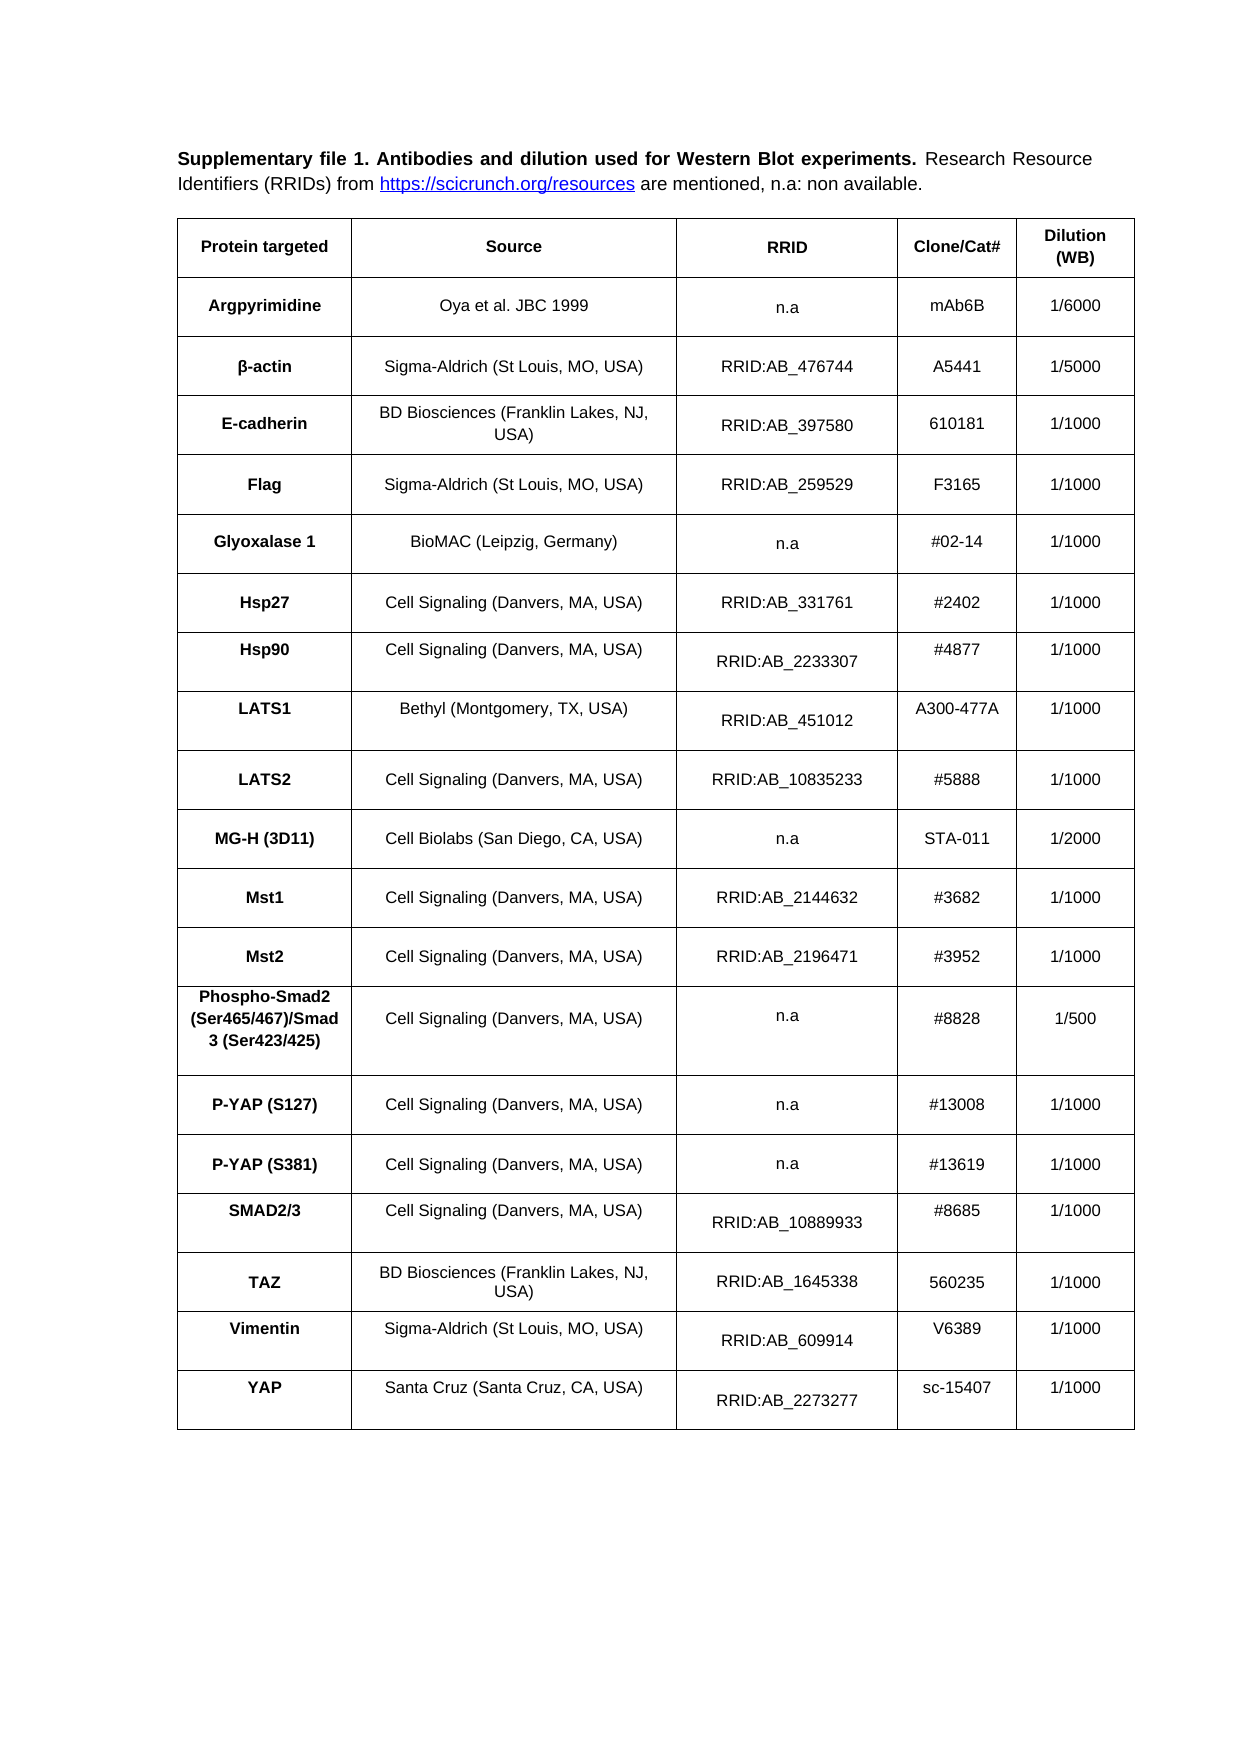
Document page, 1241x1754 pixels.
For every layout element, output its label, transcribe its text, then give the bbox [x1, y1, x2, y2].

table_cell #2402 [898, 574, 1016, 632]
table_header RRID [677, 219, 897, 277]
table_cell A300-477A [898, 692, 1016, 750]
table_cell 1/6000 [1017, 278, 1134, 336]
table_cell Argpyrimidine [178, 278, 351, 336]
table_cell #5888 [898, 751, 1016, 809]
table_cell 1/1000 [1017, 869, 1134, 927]
table_cell BD Biosciences (Franklin Lakes, NJ, USA) [352, 1253, 676, 1311]
table_cell MG-H (3D11) [178, 810, 351, 868]
table_cell Cell Signaling (Danvers, MA, USA) [352, 1135, 676, 1193]
table_cell Santa Cruz (Santa Cruz, CA, USA) [352, 1371, 676, 1429]
table_cell Flag [178, 455, 351, 513]
table_header Clone/Cat# [898, 219, 1016, 277]
table_cell 1/1000 [1017, 1253, 1134, 1311]
table_cell 1/1000 [1017, 1135, 1134, 1193]
table_cell LATS1 [178, 692, 351, 750]
table_cell Bethyl (Montgomery, TX, USA) [352, 692, 676, 750]
table_cell Mst1 [178, 869, 351, 927]
table_cell Cell Signaling (Danvers, MA, USA) [352, 1076, 676, 1134]
table_cell TAZ [178, 1253, 351, 1311]
table_cell 1/1000 [1017, 928, 1134, 986]
table_cell BD Biosciences (Franklin Lakes, NJ, USA) [352, 396, 676, 454]
table_cell n.a [677, 1076, 897, 1134]
table_cell Hsp90 [178, 633, 351, 691]
table_cell E-cadherin [178, 396, 351, 454]
table_cell RRID:AB_397580 [677, 396, 897, 454]
table_cell 610181 [898, 396, 1016, 454]
table_cell n.a [677, 987, 897, 1075]
table_cell n.a [677, 515, 897, 572]
table_cell Cell Signaling (Danvers, MA, USA) [352, 574, 676, 632]
table_cell Oya et al. JBC 1999 [352, 278, 676, 336]
table_cell 1/1000 [1017, 692, 1134, 750]
table_cell RRID:AB_2196471 [677, 928, 897, 986]
table_cell #3682 [898, 869, 1016, 927]
table_cell Vimentin [178, 1312, 351, 1370]
table_cell RRID:AB_331761 [677, 574, 897, 632]
table_cell #8828 [898, 987, 1016, 1075]
table_cell Hsp27 [178, 574, 351, 632]
table_cell #02-14 [898, 515, 1016, 572]
table_cell 1/1000 [1017, 515, 1134, 572]
table_cell LATS2 [178, 751, 351, 809]
table_cell #13008 [898, 1076, 1016, 1134]
table_cell BioMAC (Leipzig, Germany) [352, 515, 676, 572]
table_cell #3952 [898, 928, 1016, 986]
table_cell Cell Signaling (Danvers, MA, USA) [352, 987, 676, 1075]
table_cell Sigma-Aldrich (St Louis, MO, USA) [352, 455, 676, 513]
table_cell Cell Signaling (Danvers, MA, USA) [352, 633, 676, 691]
table_cell P-YAP (S381) [178, 1135, 351, 1193]
table_header Dilution (WB) [1017, 219, 1134, 277]
table_cell P-YAP (S127) [178, 1076, 351, 1134]
table_cell RRID:AB_10835233 [677, 751, 897, 809]
table_cell Sigma-Aldrich (St Louis, MO, USA) [352, 337, 676, 395]
table_cell #13619 [898, 1135, 1016, 1193]
table_cell RRID:AB_451012 [677, 692, 897, 750]
table_cell Cell Signaling (Danvers, MA, USA) [352, 751, 676, 809]
table_cell mAb6B [898, 278, 1016, 336]
table_cell Cell Signaling (Danvers, MA, USA) [352, 1194, 676, 1252]
table_cell 1/1000 [1017, 574, 1134, 632]
table_cell Cell Signaling (Danvers, MA, USA) [352, 869, 676, 927]
table_cell 1/1000 [1017, 1076, 1134, 1134]
table_cell STA-011 [898, 810, 1016, 868]
table_cell RRID:AB_476744 [677, 337, 897, 395]
table_cell A5441 [898, 337, 1016, 395]
table_cell Phospho-Smad2 (Ser465/467)/Smad3 (Ser423/425) [178, 987, 351, 1075]
table_cell RRID:AB_1645338 [677, 1253, 897, 1311]
table_cell RRID:AB_259529 [677, 455, 897, 513]
table_cell 1/1000 [1017, 1194, 1134, 1252]
table_cell Cell Signaling (Danvers, MA, USA) [352, 928, 676, 986]
table_cell #4877 [898, 633, 1016, 691]
table_cell sc-15407 [898, 1371, 1016, 1429]
table_cell RRID:AB_10889933 [677, 1194, 897, 1252]
table_cell Glyoxalase 1 [178, 515, 351, 572]
table_cell F3165 [898, 455, 1016, 513]
table_header Source [352, 219, 676, 277]
table_cell 1/5000 [1017, 337, 1134, 395]
table_cell 1/500 [1017, 987, 1134, 1075]
table_cell 1/1000 [1017, 751, 1134, 809]
table_cell 1/1000 [1017, 1371, 1134, 1429]
text Supplementary file 1. Antibodies and dilution used for Western Blot experiments. Research Resource Identifiers (RRIDs) from https://scicrunch.org/resources are mentioned, n.a: non available. [177, 148, 1092, 194]
table_cell 1/1000 [1017, 396, 1134, 454]
table_cell RRID:AB_2144632 [677, 869, 897, 927]
table_cell 1/1000 [1017, 1312, 1134, 1370]
table_cell Cell Biolabs (San Diego, CA, USA) [352, 810, 676, 868]
table_cell Sigma-Aldrich (St Louis, MO, USA) [352, 1312, 676, 1370]
table_header Protein targeted [178, 219, 351, 277]
table_cell n.a [677, 810, 897, 868]
table_cell V6389 [898, 1312, 1016, 1370]
table_cell n.a [677, 278, 897, 336]
table_cell β-actin [178, 337, 351, 395]
table_cell n.a [677, 1135, 897, 1193]
table_cell SMAD2/3 [178, 1194, 351, 1252]
table_cell RRID:AB_609914 [677, 1312, 897, 1370]
table_cell 1/1000 [1017, 633, 1134, 691]
table_cell 1/2000 [1017, 810, 1134, 868]
table_cell #8685 [898, 1194, 1016, 1252]
table_cell 1/1000 [1017, 455, 1134, 513]
table_cell YAP [178, 1371, 351, 1429]
table_cell 560235 [898, 1253, 1016, 1311]
table_cell RRID:AB_2233307 [677, 633, 897, 691]
table_cell Mst2 [178, 928, 351, 986]
table_cell RRID:AB_2273277 [677, 1371, 897, 1429]
